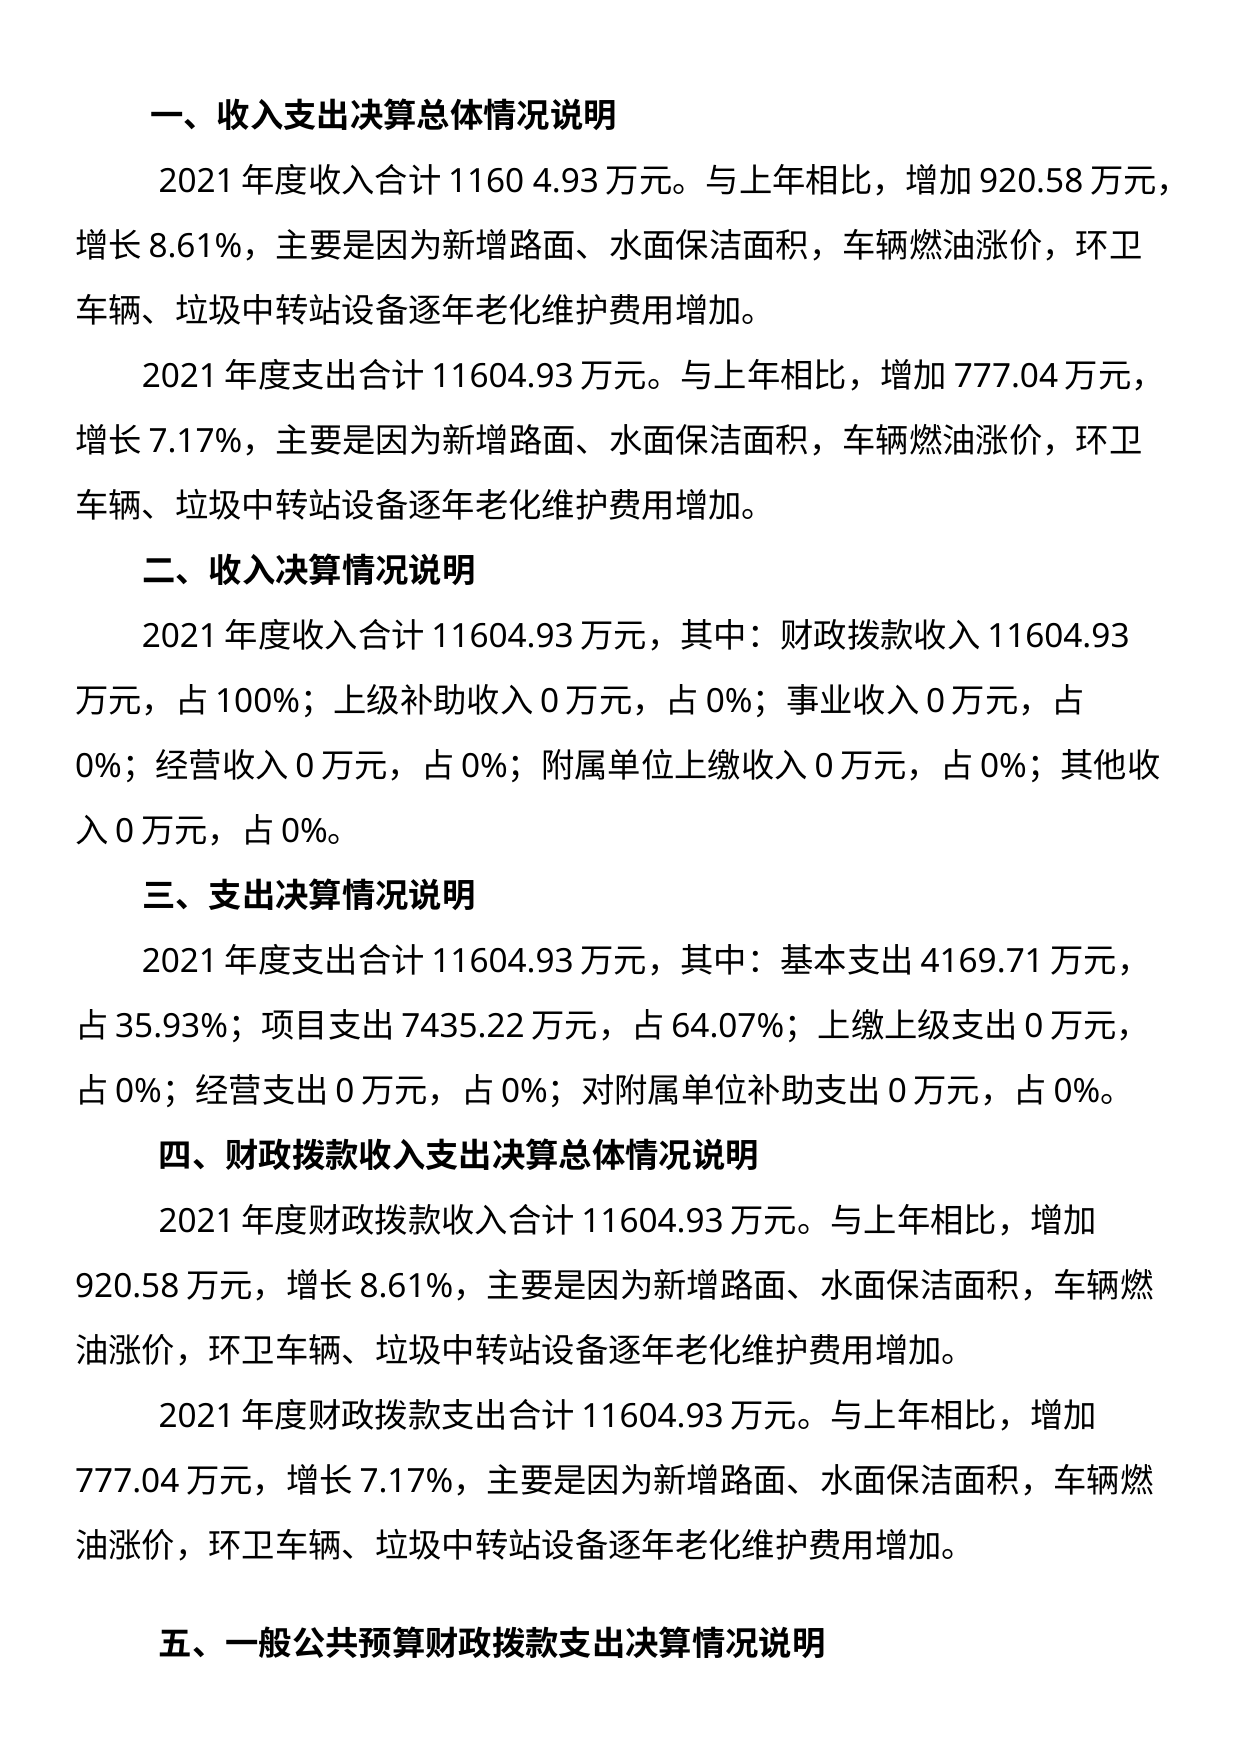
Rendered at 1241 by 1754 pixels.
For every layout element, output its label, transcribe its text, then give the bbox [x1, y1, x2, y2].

text 2021年度收入合计11604.93万元，其中：财政拨款收入11604.93万元，占100%；上级补助收入0万元，占0%；事业收入0万元，占0%；经营收入0万元，占0%；附属单位上缴收入0万元，占0%；其他收入0万元，占0%。 [75, 601, 1165, 861]
text 2021年度支出合计11604.93万元，其中：基本支出4169.71万元，占35.93%；项目支出7435.22万元，占64.07%；上缴上级支出0万元，占0%；经营支出0万元，占0%；对附属单位补助支出0万元，占0%。 [75, 926, 1165, 1121]
text 2021年度支出合计11604.93万元。与上年相比，增加777.04万元，增长7.17%，主要是因为新增路面、水面保洁面积，车辆燃油涨价，环卫车辆、垃圾中转站设备逐年老化维护费用增加。 [75, 341, 1165, 536]
text 四、财政拨款收入支出决算总体情况说明 [75, 1121, 1165, 1186]
text 2021年度收入合计1160 4.93万元。与上年相比，增加920.58万元，增长8.61%，主要是因为新增路面、水面保洁面积，车辆燃油涨价，环卫车辆、垃圾中转站设备逐年老化维护费用增加。 [75, 146, 1165, 341]
text 二、收入决算情况说明 [75, 536, 1165, 601]
text 五、一般公共预算财政拨款支出决算情况说明 [75, 1608, 1165, 1673]
text 三、支出决算情况说明 [75, 861, 1165, 926]
text 2021年度财政拨款收入合计11604.93万元。与上年相比，增加920.58万元，增长8.61%，主要是因为新增路面、水面保洁面积，车辆燃油涨价，环卫车辆、垃圾中转站设备逐年老化维护费用增加。 [75, 1186, 1165, 1381]
text 一、收入支出决算总体情况说明 [150, 81, 1165, 146]
text 2021年度财政拨款支出合计11604.93万元。与上年相比，增加777.04万元，增长7.17%，主要是因为新增路面、水面保洁面积，车辆燃油涨价，环卫车辆、垃圾中转站设备逐年老化维护费用增加。 [75, 1381, 1165, 1576]
